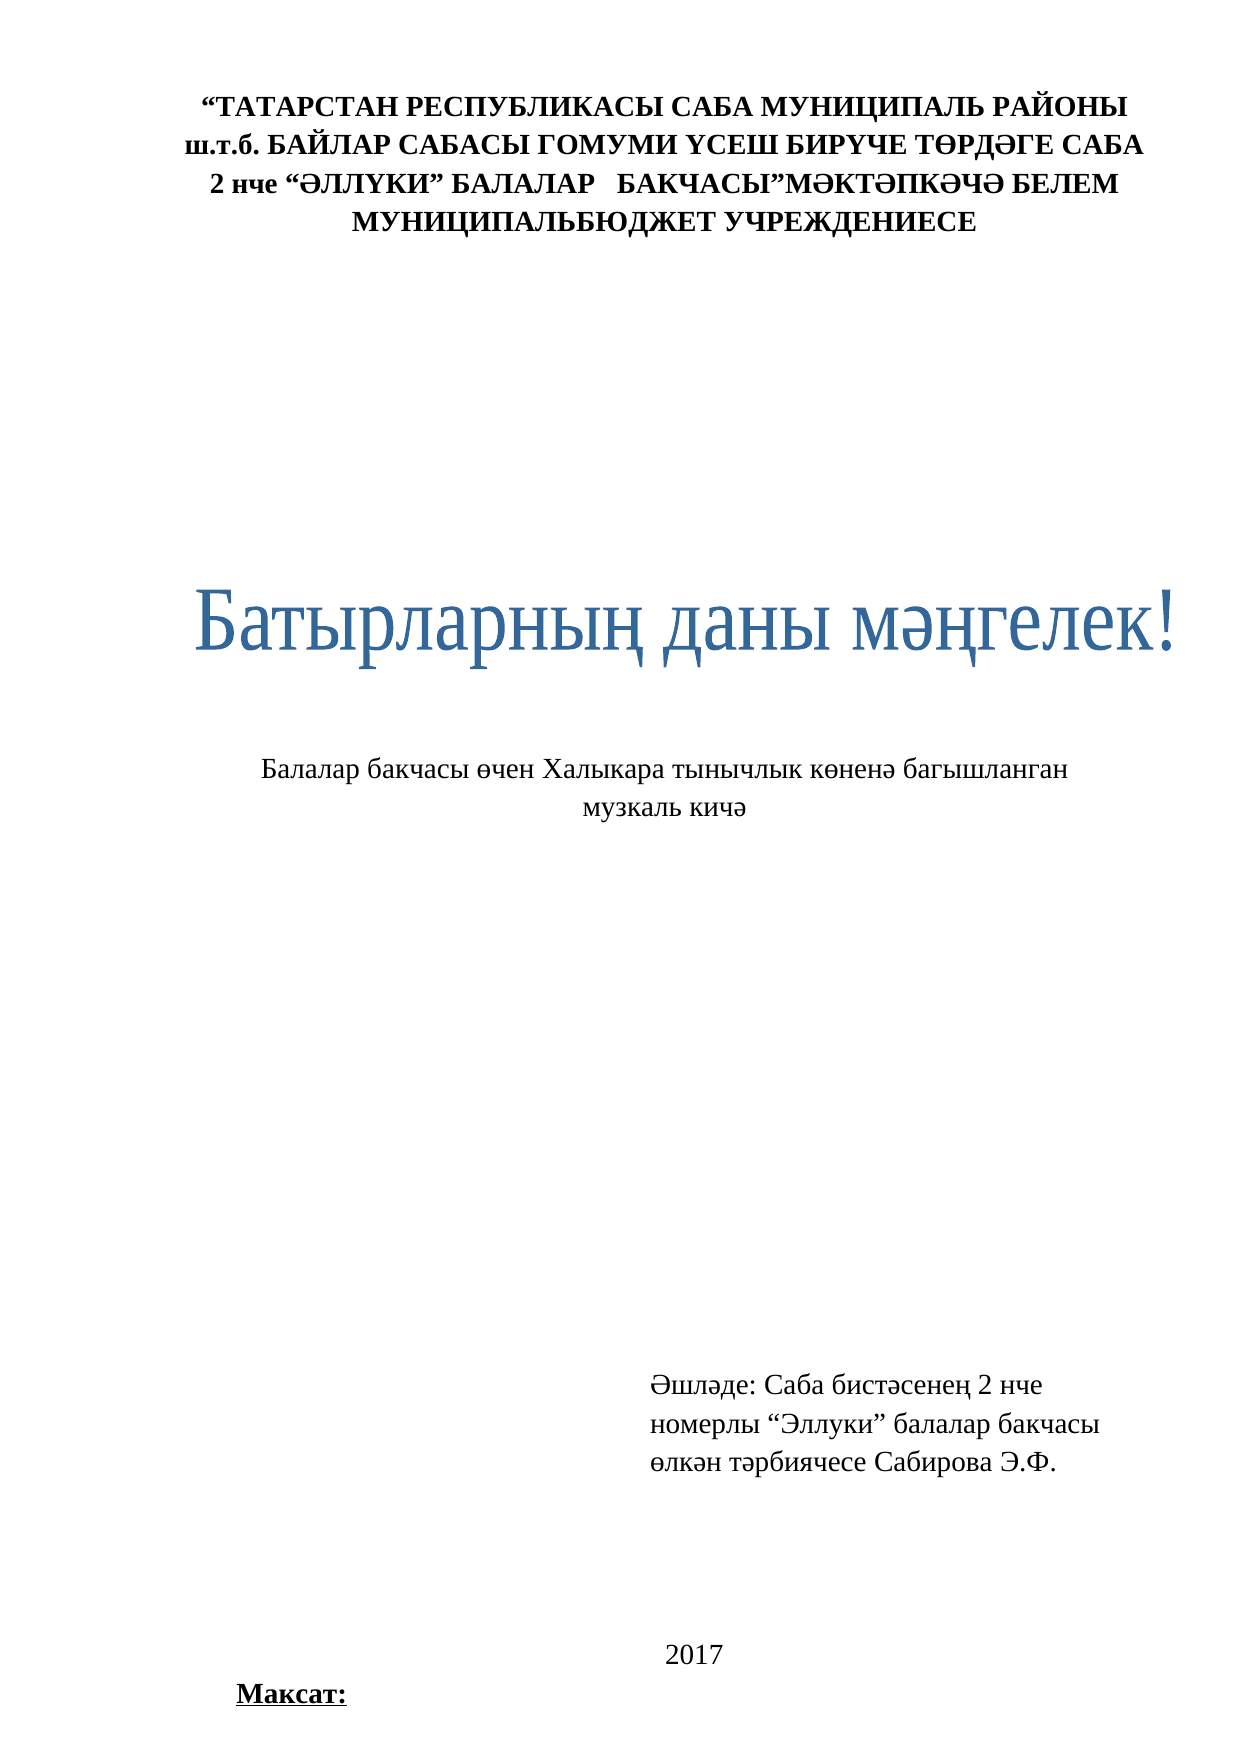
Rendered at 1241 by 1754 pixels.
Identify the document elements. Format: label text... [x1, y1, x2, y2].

text музкаль кичә [177, 789, 1152, 823]
text 2017 [177, 1637, 1152, 1671]
text “ТАТАРСТАН РЕСПУБЛИКАСЫ САБА МУНИЦИПАЛЬ РАЙОНЫ [177, 89, 1152, 122]
text Балалар бакчасы өчен Халыкара тынычлык көненә багышланган [177, 751, 1152, 784]
text ш.т.б. БАЙЛАР САБАСЫ ГОМУМИ ҮСЕШ БИРҮЧЕ ТӨРДӘГЕ САБА 2 нче “ӘЛЛҮКИ” БАЛАЛАР БАКЧАСЫ”МӘКТӘПКӘЧӘ БЕЛЕМ МУНИЦИПАЛЬБЮДЖЕТ УЧРЕЖДЕНИЕСЕ [177, 127, 1152, 238]
text Максат: [236, 1676, 1152, 1709]
text Әшләде: Саба бистәсенең 2 нче номерлы “Эллуки” балалар бакчасы өлкән тәрбиячесе Сабирова Э.Ф. [650, 1367, 1152, 1478]
